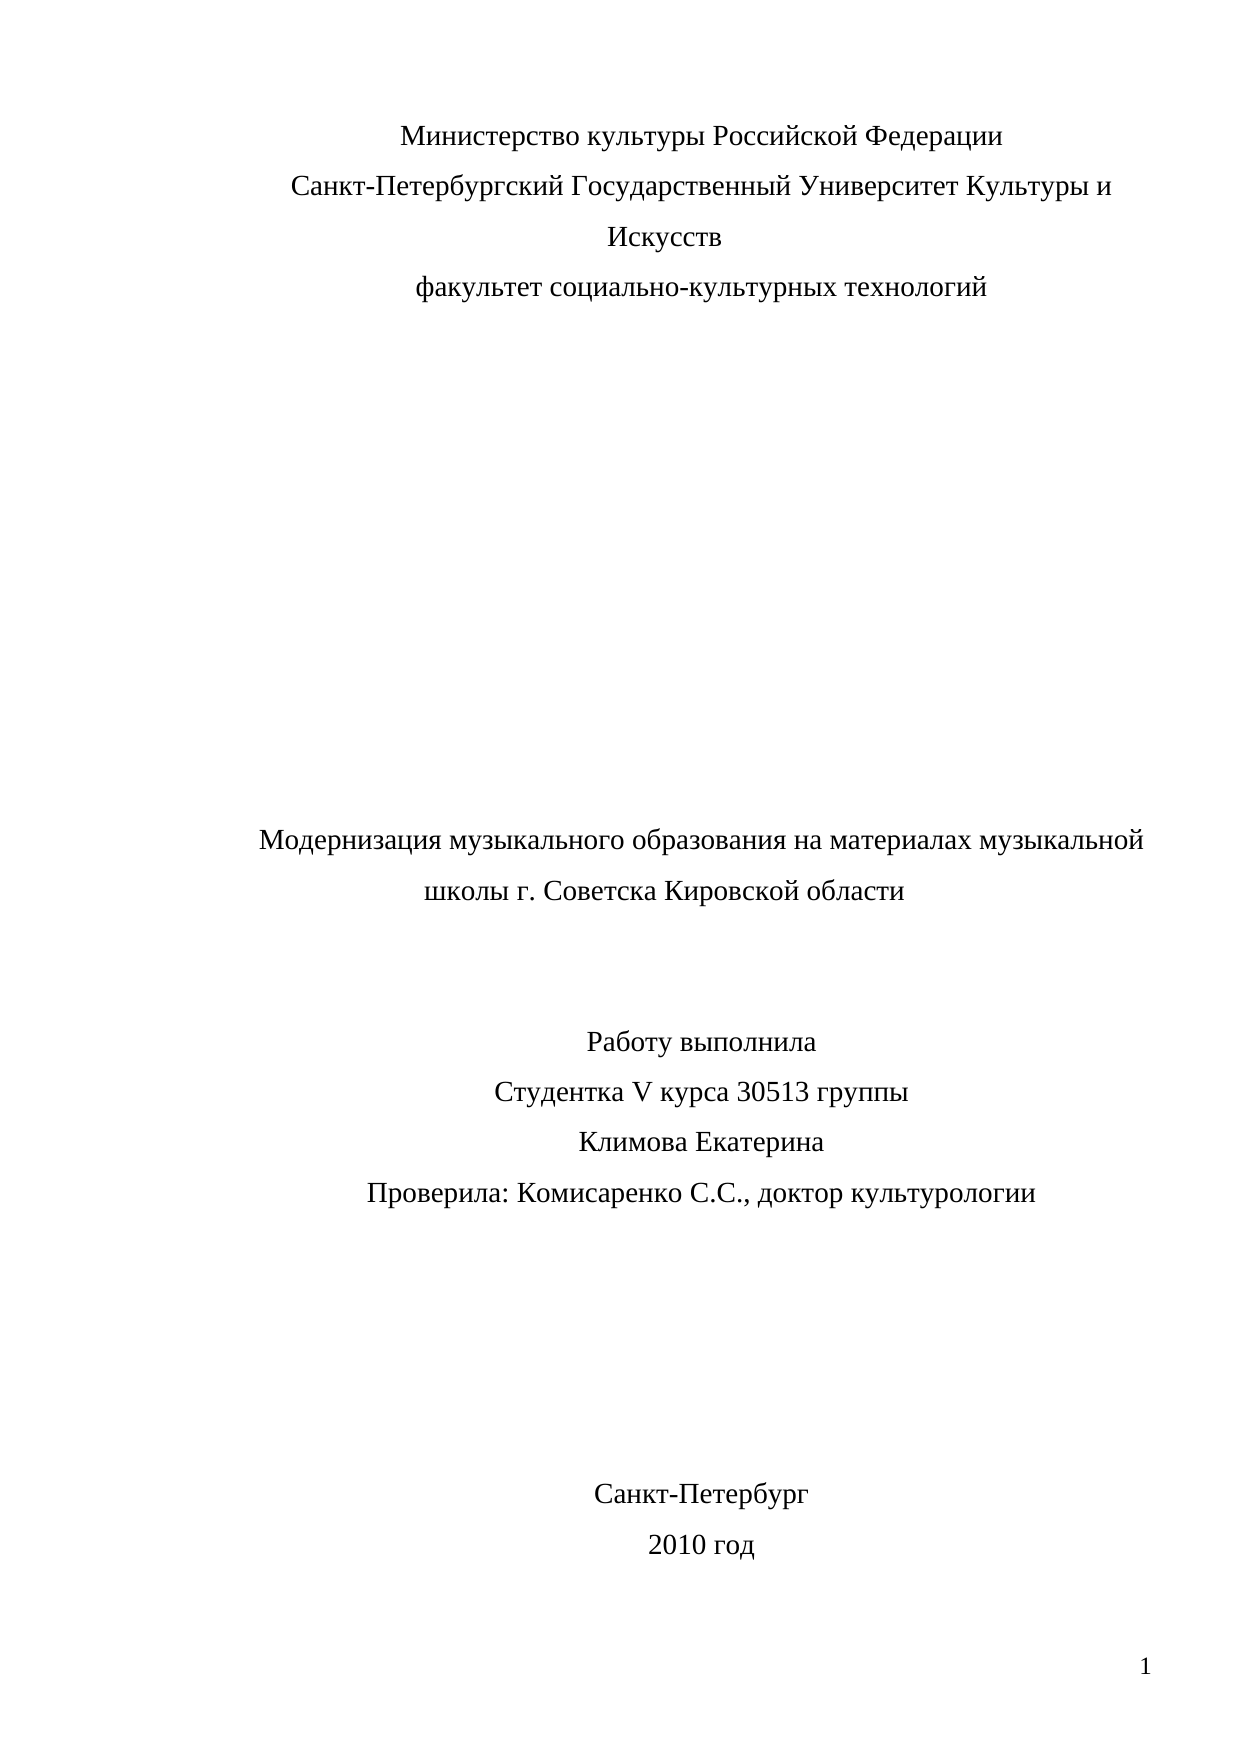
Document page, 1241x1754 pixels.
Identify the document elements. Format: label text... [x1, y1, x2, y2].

text Студентка V курса 30513 группы [177, 1074, 1152, 1108]
text Проверила: Комисаренко С.С., доктор культурологии [177, 1175, 1152, 1208]
text факультет социально-культурных технологий [177, 269, 1152, 303]
text Работу выполнила [177, 1024, 1152, 1057]
text Министерство культуры Российской Федерации [177, 118, 1152, 152]
text 2010 год [177, 1527, 1152, 1560]
text Санкт-Петербург [177, 1477, 1152, 1510]
text Санкт-Петербургский Государственный Университет Культуры и Искусств [177, 168, 1152, 252]
text Климова Екатерина [177, 1124, 1152, 1158]
text Модернизация музыкального образования на материалах музыкальной школы г. Советска Кировской области [177, 822, 1152, 906]
